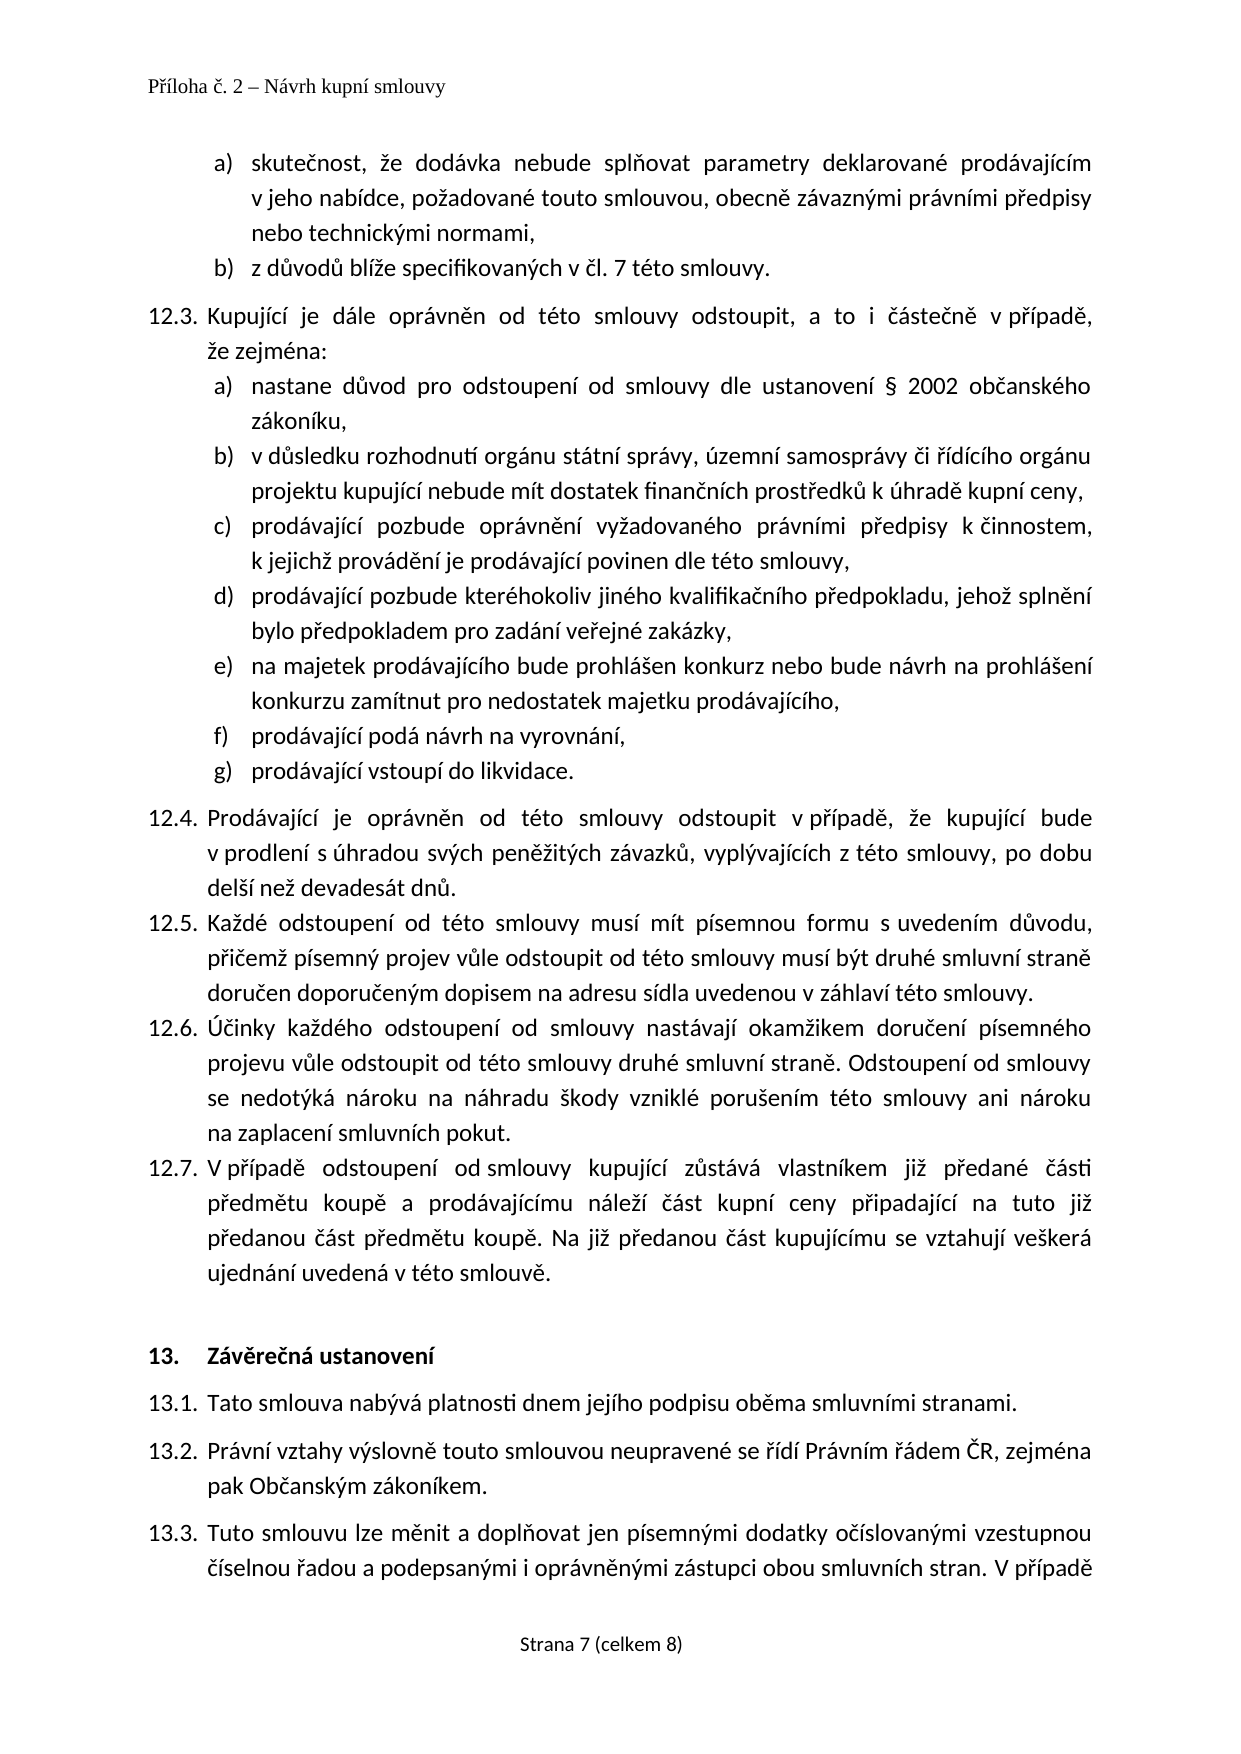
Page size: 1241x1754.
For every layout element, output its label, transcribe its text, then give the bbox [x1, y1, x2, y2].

list nastane důvod pro odstoupení od smlouvy dle ustanovení § 2002 občanského zákoníku, [213, 370, 1093, 436]
list Prodávající je oprávněn od této smlouvy odstoupit v případě, že kupující bude v prodlení s úhradou svých peněžitých závazků, vyplývajících z této smlouvy, po dobu delší než devadesát dnů. [148, 803, 1093, 903]
text Tato smlouva nabývá platnosti dnem jejího podpisu oběma smluvními stranami. [148, 1388, 1093, 1418]
list Kupující je dále oprávněn od této smlouvy odstoupit, a to i částečně v případě, že zejména: [148, 300, 1093, 366]
list V případě odstoupení od smlouvy kupující zůstává vlastníkem již předané části předmětu koupě a prodávajícímu náleží část kupní ceny připadající na tuto již předanou část předmětu koupě. Na již předanou část kupujícímu se vztahují veškerá ujednání uvedená v této smlouvě. [148, 1153, 1093, 1288]
list prodávající vstoupí do likvidace. [213, 755, 1093, 786]
list prodávající podá návrh na vyrovnání, [213, 720, 1093, 751]
list v důsledku rozhodnutí orgánu státní správy, územní samosprávy či řídícího orgánu projektu kupující nebude mít dostatek finančních prostředků k úhradě kupní ceny, [213, 440, 1093, 506]
list z důvodů blíže specifikovaných v čl. 7 této smlouvy. [213, 253, 1093, 283]
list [148, 1518, 1093, 1583]
text Právní vztahy výslovně touto smlouvou neupravené se řídí Právním řádem ČR, zejména pak Občanským zákoníkem. [148, 1435, 1093, 1501]
list skutečnost, že dodávka nebude splňovat parametry deklarované prodávajícím v jeho nabídce, požadované touto smlouvou, obecně závaznými právními předpisy nebo technickými normami, [214, 148, 1093, 248]
list na majetek prodávajícího bude prohlášen konkurz nebo bude návrh na prohlášení konkurzu zamítnut pro nedostatek majetku prodávajícího, [213, 650, 1093, 716]
list Účinky každého odstoupení od smlouvy nastávají okamžikem doručení písemného projevu vůle odstoupit od této smlouvy druhé smluvní straně. Odstoupení od smlouvy se nedotýká nároku na náhradu škody vzniklé porušením této smlouvy ani nároku na zaplacení smluvních pokut. [148, 1013, 1093, 1148]
list prodávající pozbude oprávnění vyžadovaného právními předpisy k činnostem, k jejichž provádění je prodávající povinen dle této smlouvy, [213, 510, 1093, 576]
list Každé odstoupení od této smlouvy musí mít písemnou formu s uvedením důvodu, přičemž písemný projev vůle odstoupit od této smlouvy musí být druhé smluvní straně doručen doporučeným dopisem na adresu sídla uvedenou v záhlaví této smlouvy. [148, 908, 1093, 1008]
list prodávající pozbude kteréhokoliv jiného kvalifikačního předpokladu, jehož splnění bylo předpokladem pro zadání veřejné zakázky, [213, 580, 1093, 646]
list Závěrečná ustanovení [148, 1340, 1093, 1371]
